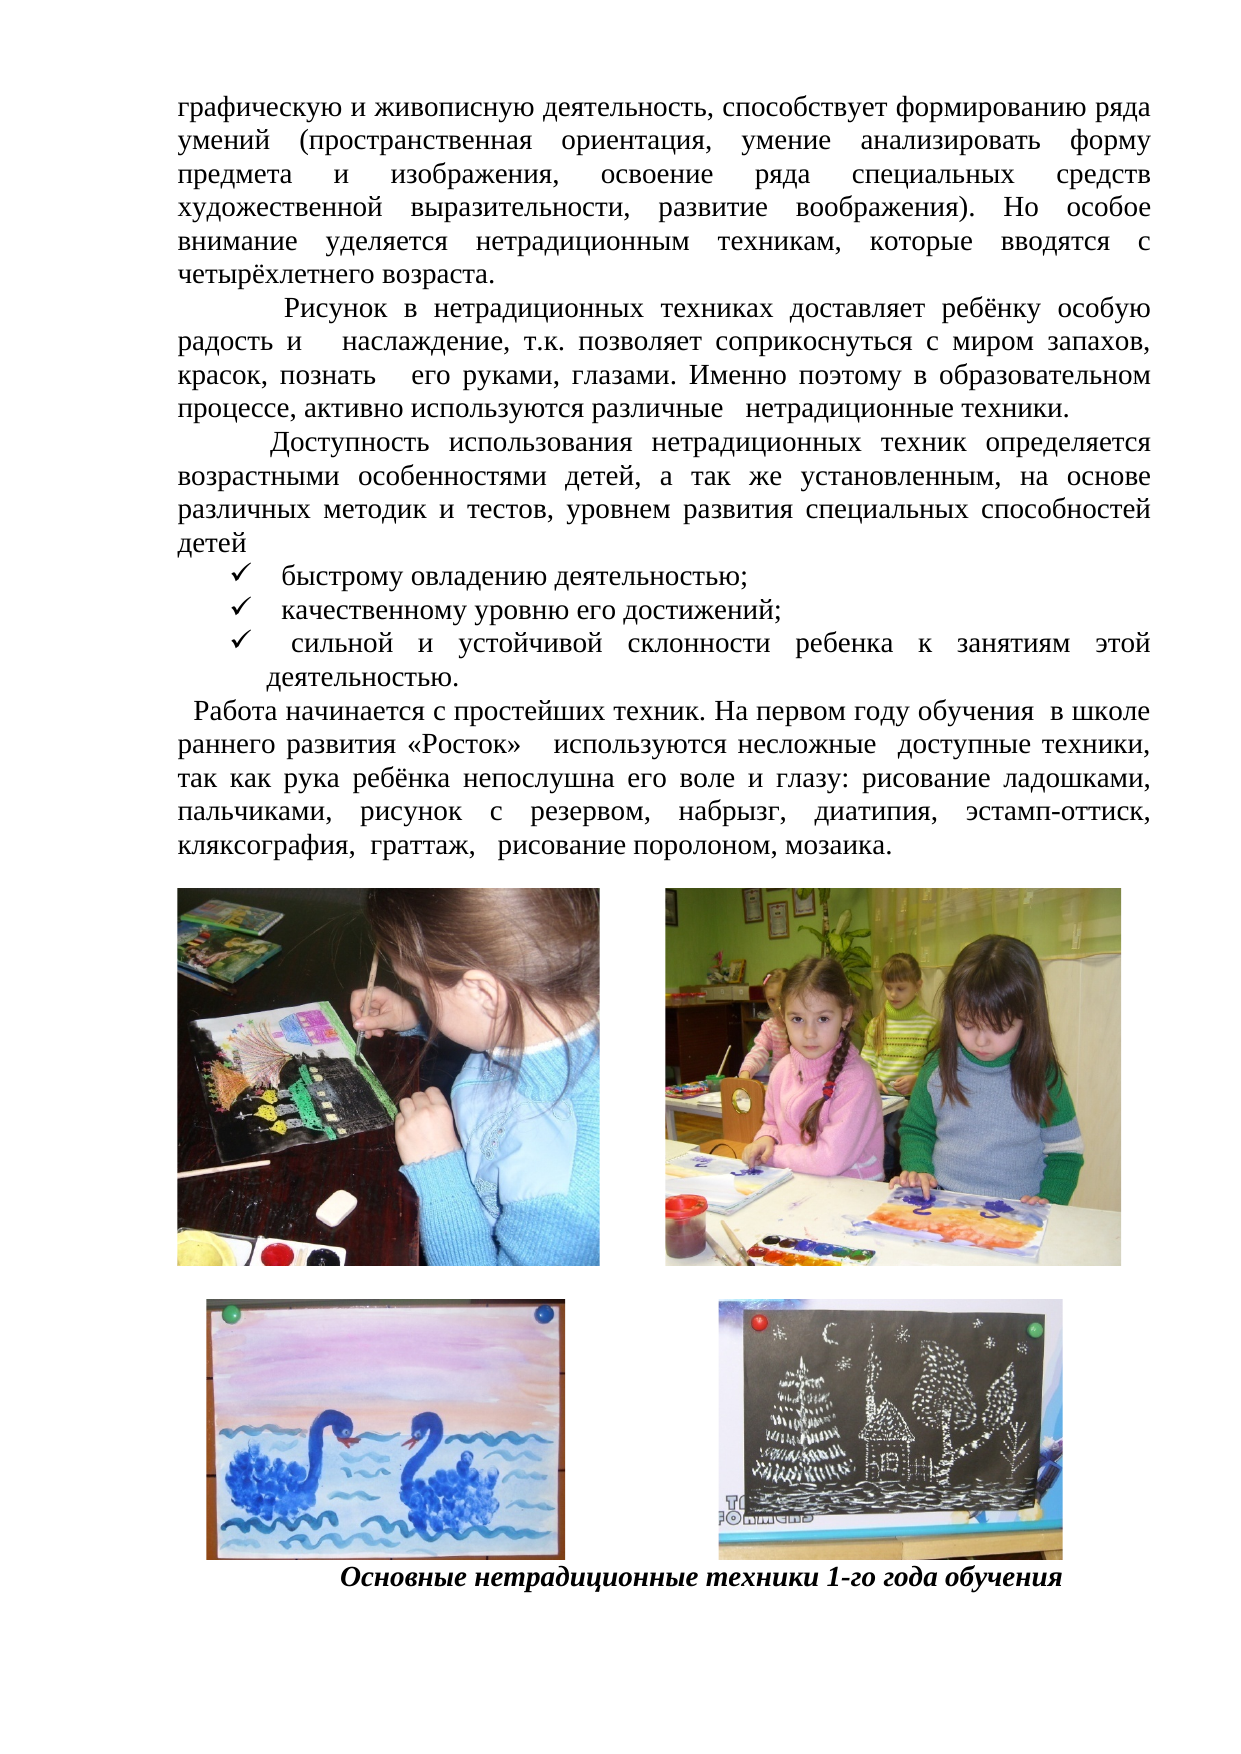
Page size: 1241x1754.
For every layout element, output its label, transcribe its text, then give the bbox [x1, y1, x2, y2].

picture [177, 888, 600, 1266]
list сильной и устойчивой склонности ребенка к занятиям этой деятельностью. [229, 626, 1152, 693]
list качественному уровню его достижений; [229, 592, 1152, 626]
text Основные нетрадиционные техники 1-го года обучения [177, 1559, 1152, 1593]
picture [206, 1299, 566, 1560]
text Доступность использования нетрадиционных техник определяется возрастными особенностями детей, а так же установленным, на основе различных методик и тестов, уровнем развития специальных способностей детей [177, 424, 1152, 558]
text Работа начинается с простейших техник. На первом году обучения в школе раннего развития «Росток» используются несложные доступные техники, так как рука ребёнка непослушна его воле и глазу: рисование ладошками, пальчиками, рисунок с резервом, набрызг, диатипия, эстамп-оттиск, кляксография, граттаж, рисование поролоном, мозаика. [177, 693, 1152, 860]
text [177, 89, 1152, 290]
picture [665, 888, 1122, 1266]
picture [718, 1299, 1063, 1560]
text Рисунок в нетрадиционных техниках доставляет ребёнку особую радость и наслаждение, т.к. позволяет соприкоснуться с миром запахов, красок, познать его руками, глазами. Именно поэтому в образовательном процессе, активно используются различные нетрадиционные техники. [177, 290, 1152, 424]
list быстрому овладению деятельностью; [229, 558, 1152, 592]
